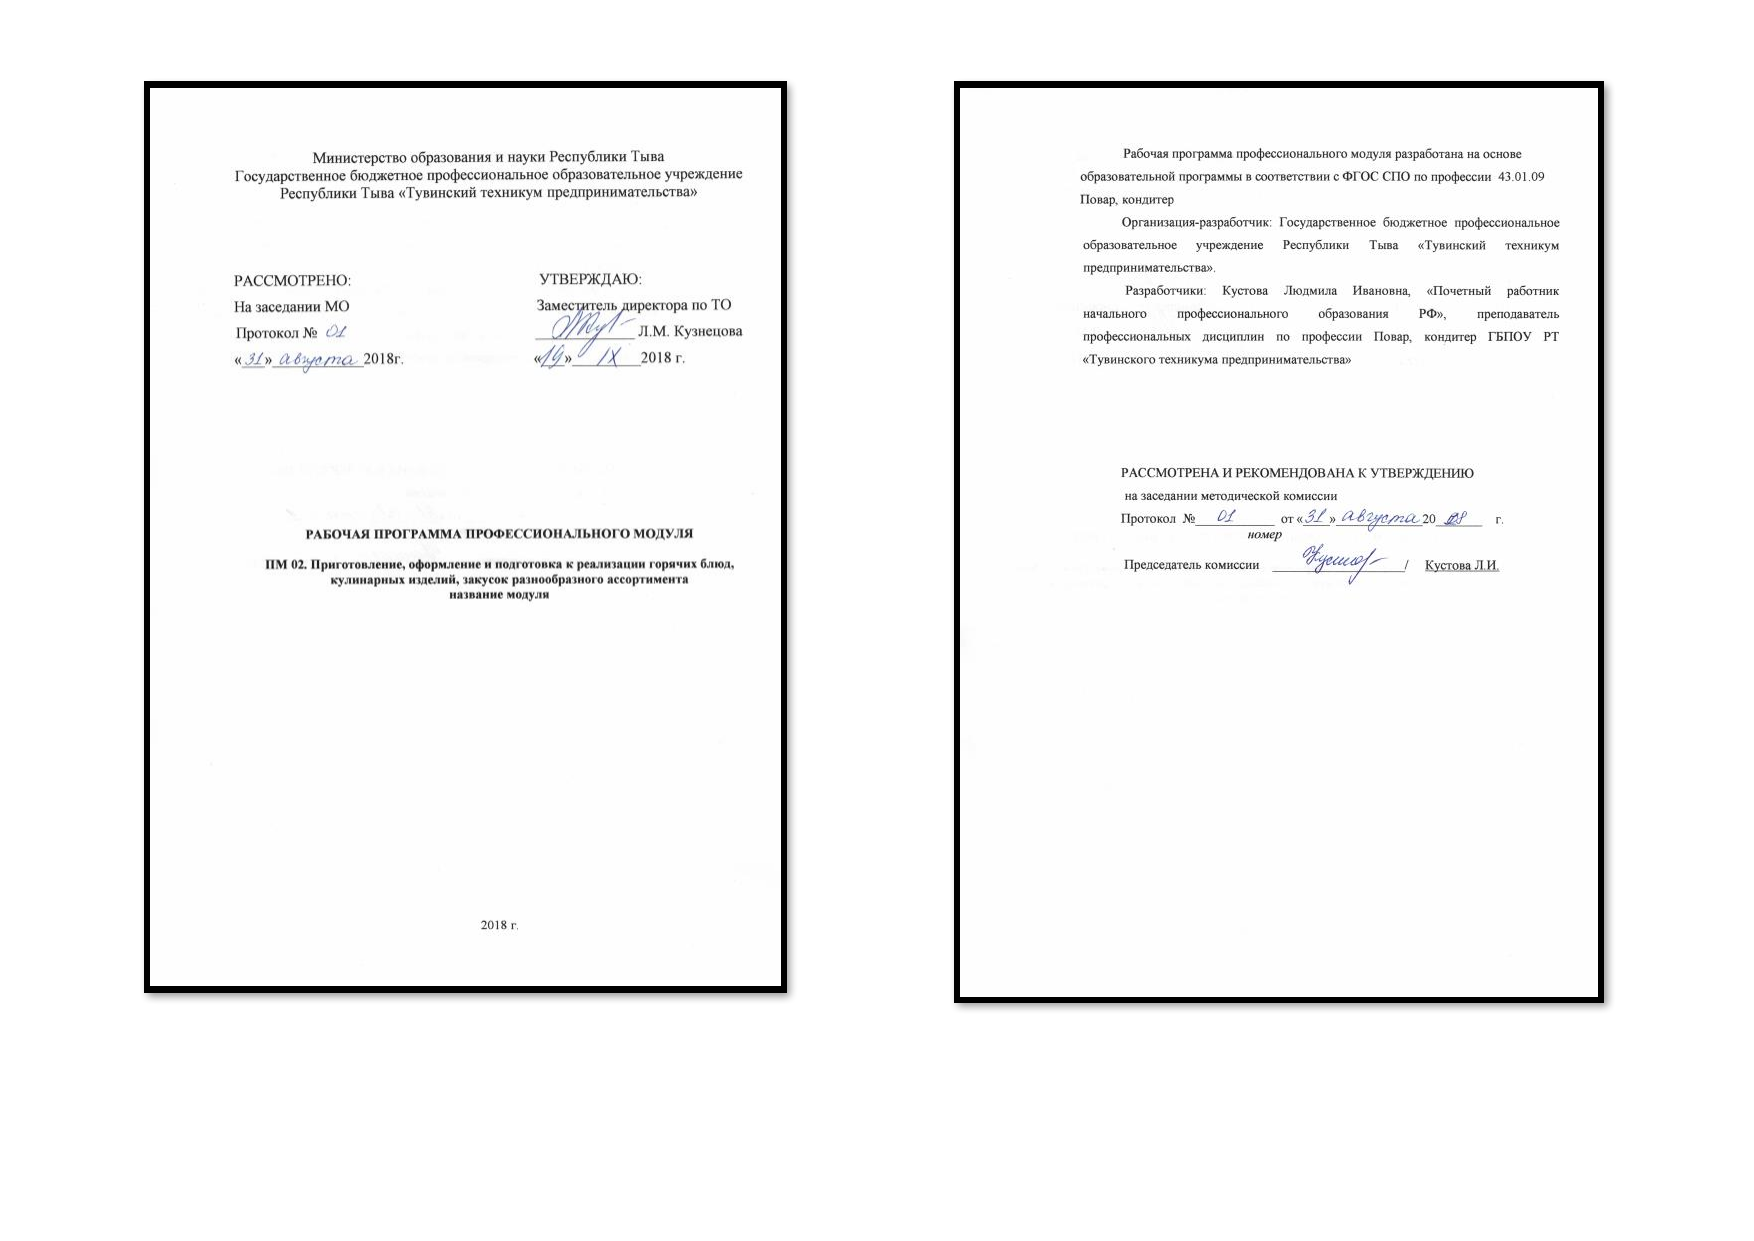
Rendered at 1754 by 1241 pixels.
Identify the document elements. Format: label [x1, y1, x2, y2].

table_cell [64, 75, 877, 1019]
table_cell [877, 75, 1690, 1019]
picture [960, 88, 1598, 997]
picture [150, 88, 781, 986]
